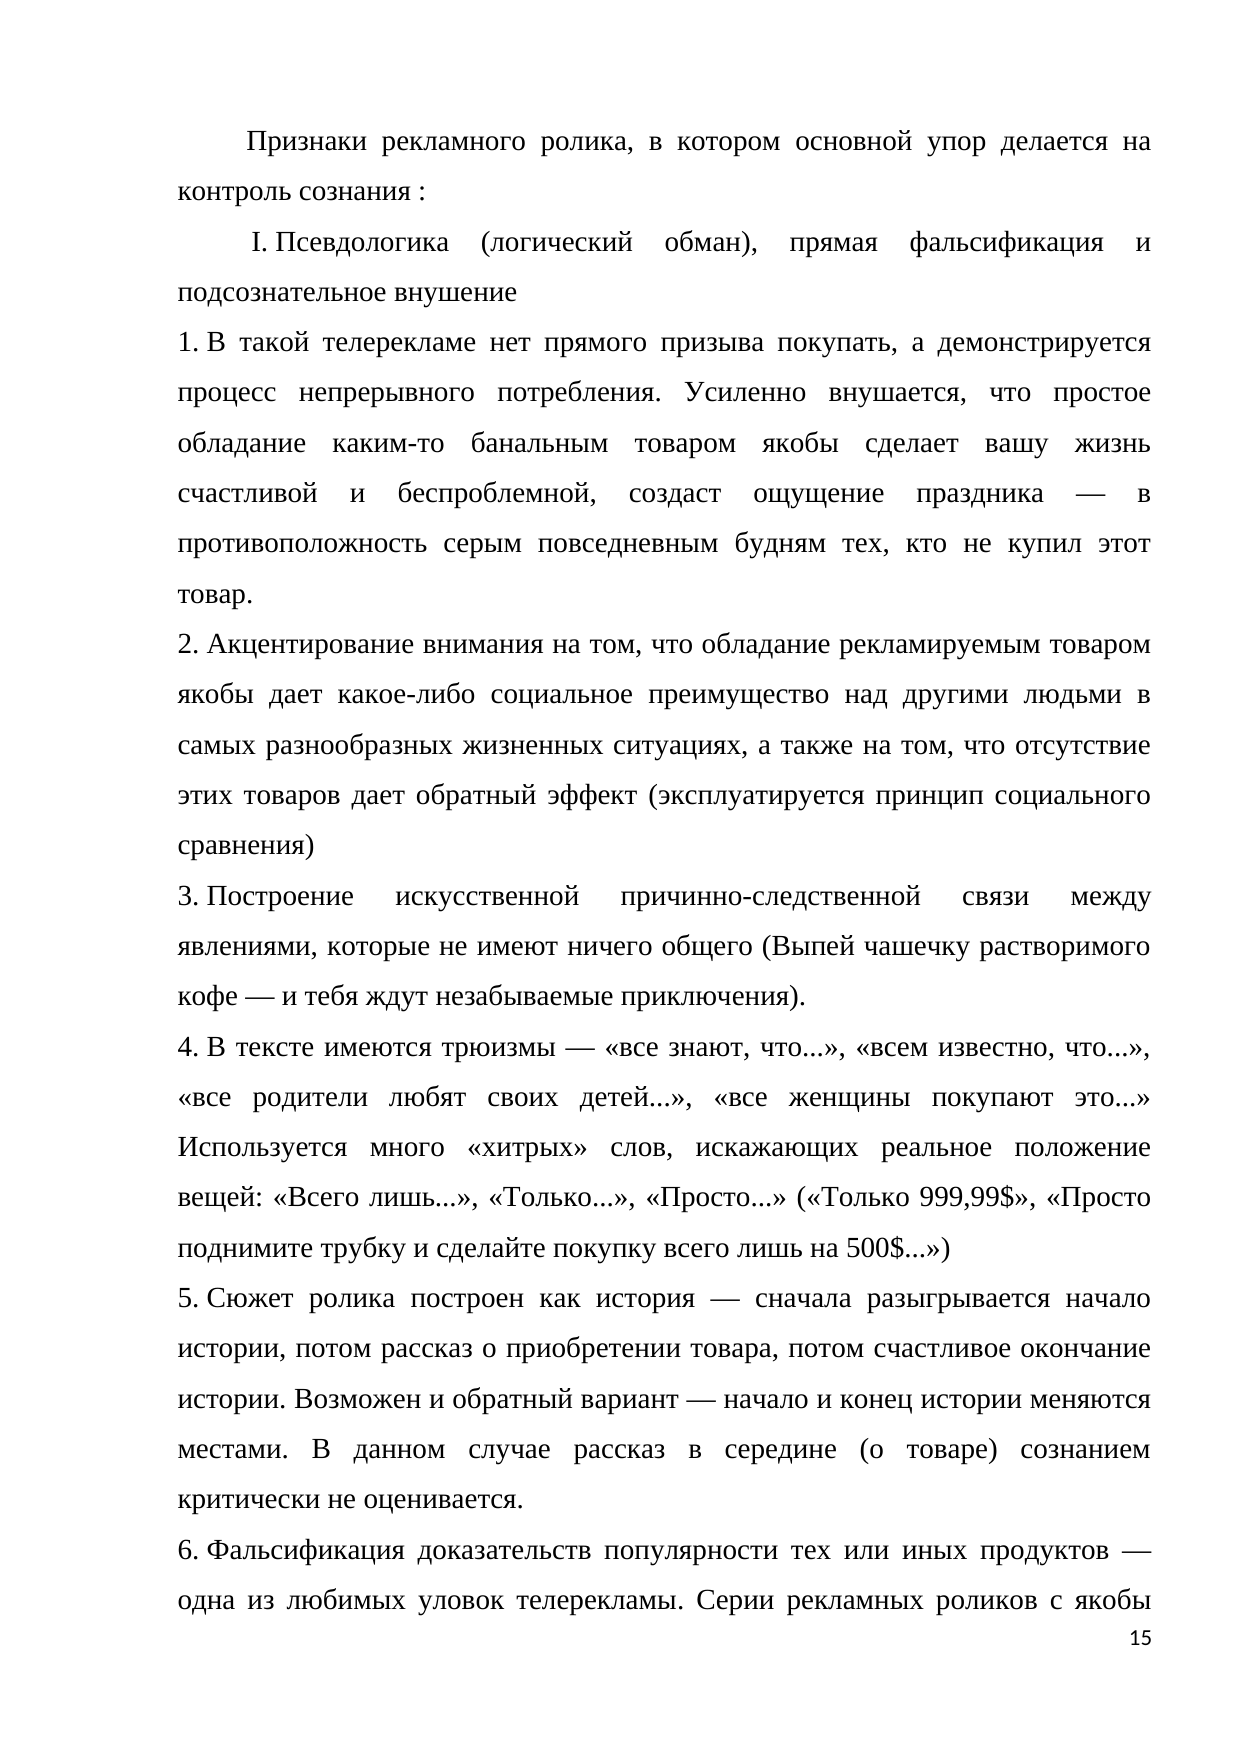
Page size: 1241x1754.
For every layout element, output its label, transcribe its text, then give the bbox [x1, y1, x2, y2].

text 1. В такой телерекламе нет прямого призыва покупать, а демонстрируется процесс непрерывного потребления. Усиленно внушается, что простое обладание каким-то банальным товаром якобы сделает вашу жизнь счастливой и беспроблемной, создаст ощущение праздника — в противоположность серым повседневным будням тех, кто не купил этот товар. [177, 324, 1152, 609]
text 4. В тексте имеются трюизмы — «все знают, что...», «всем известно, что...», «все родители любят своих детей...», «все женщины покупают это...» Используется много «хитрых» слов, искажающих реальное положение вещей: «Всего лишь...», «Только...», «Просто...» («Только 999,99$», «Просто поднимите трубку и сделайте покупку всего лишь на 500$...») [177, 1029, 1152, 1263]
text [177, 1532, 1152, 1616]
text 5. Сюжет ролика построен как история — сначала разыгрывается начало истории, потом рассказ о приобретении товара, потом счастливое окончание истории. Возможен и обратный вариант — начало и конец истории меняются местами. В данном случае рассказ в середине (о товаре) сознанием критически не оценивается. [177, 1280, 1152, 1515]
text I. Псевдологика (логический обман), прямая фальсификация и подсознательное внушение [177, 224, 1152, 307]
text 3. Построение искусственной причинно-следственной связи между явлениями, которые не имеют ничего общего (Выпей чашечку растворимого кофе — и тебя ждут незабываемые приключения). [177, 878, 1152, 1012]
text Признаки рекламного ролика, в котором основной упор делается на контроль сознания : [177, 123, 1152, 207]
text 2. Акцентирование внимания на том, что обладание рекламируемым товаром якобы дает какое-либо социальное преимущество над другими людьми в самых разнообразных жизненных ситуациях, а также на том, что отсутствие этих товаров дает обратный эффект (эксплуатируется принцип социального сравнения) [177, 626, 1152, 861]
